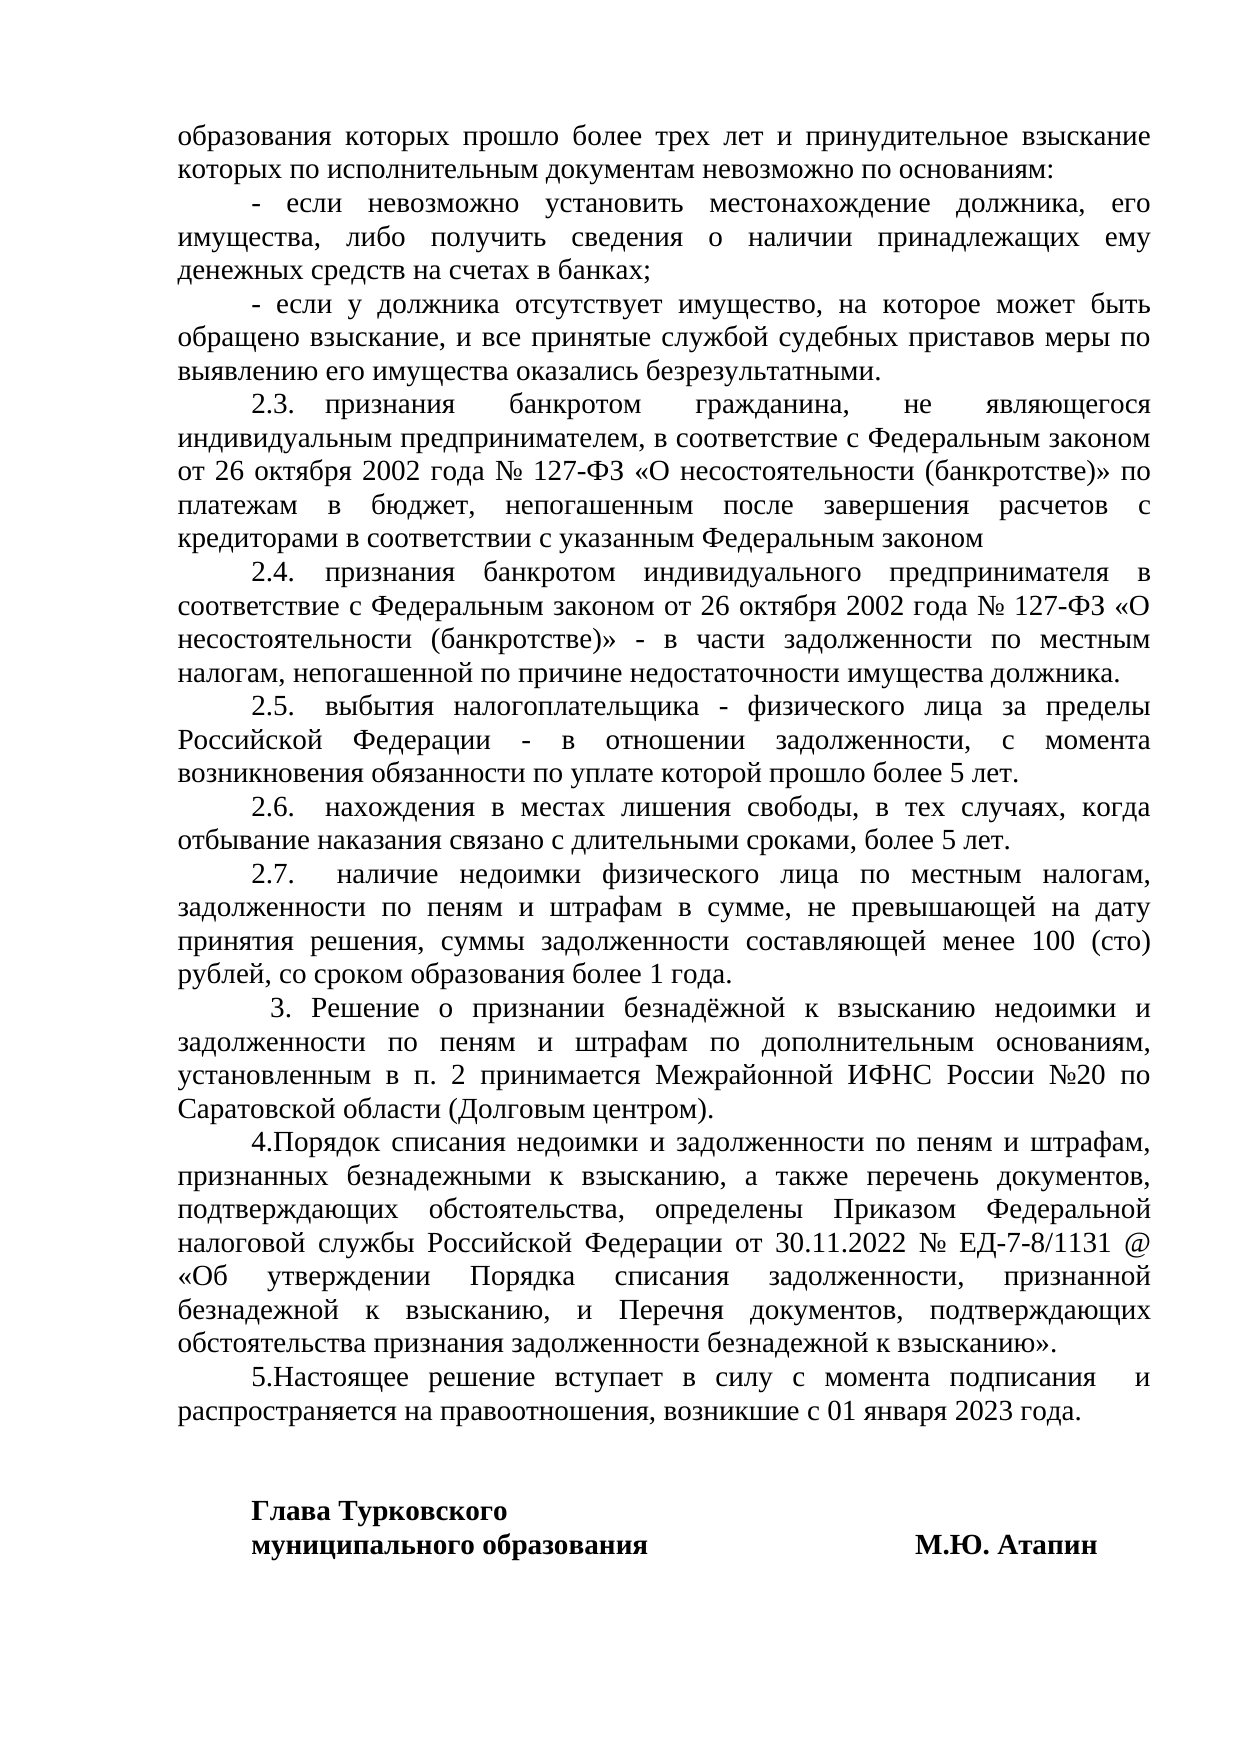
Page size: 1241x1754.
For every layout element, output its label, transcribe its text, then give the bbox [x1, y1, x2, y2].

text 2.7. наличие недоимки физического лица по местным налогам, задолженности по пеням и штрафам в сумме, не превышающей на дату принятия решения, суммы задолженности составляющей менее 100 (сто) рублей, со сроком образования более 1 года. [177, 856, 1152, 990]
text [177, 118, 1152, 185]
text 2.4. признания банкротом индивидуального предпринимателя в соответствие с Федеральным законом от 26 октября 2002 года № 127-ФЗ «О несостоятельности (банкротстве)» - в части задолженности по местным налогам, непогашенной по причине недостаточности имущества должника. [177, 554, 1152, 688]
text - если невозможно установить местонахождение должника, его имущества, либо получить сведения о наличии принадлежащих ему денежных средств на счетах в банках; [177, 185, 1152, 286]
text 2.6. нахождения в местах лишения свободы, в тех случаях, когда отбывание наказания связано с длительными сроками, более 5 лет. [177, 789, 1152, 856]
text 3. Решение о признании безнадёжной к взысканию недоимки и задолженности по пеням и штрафам по дополнительным основаниям, установленным в п. 2 принимается Межрайонной ИФНС России №20 по Саратовской области (Долговым центром). [177, 990, 1152, 1124]
text 5.Настоящее решение вступает в силу с момента подписания и распространяется на правоотношения, возникшие с 01 января 2023 года. [177, 1359, 1152, 1426]
text Глава Турковского [177, 1493, 1152, 1527]
text 4.Порядок списания недоимки и задолженности по пеням и штрафам, признанных безнадежными к взысканию, а также перечень документов, подтверждающих обстоятельства, определены Приказом Федеральной налоговой службы Российской Федерации от 30.11.2022 № ЕД-7-8/1131 @ «Об утверждении Порядка списания задолженности, признанной безнадежной к взысканию, и Перечня документов, подтверждающих обстоятельства признания задолженности безнадежной к взысканию». [177, 1124, 1152, 1359]
text муниципального образования М.Ю. Атапин [177, 1527, 1152, 1560]
text 2.3. признания банкротом гражданина, не являющегося индивидуальным предпринимателем, в соответствие с Федеральным законом от 26 октября 2002 года № 127-ФЗ «О несостоятельности (банкротстве)» по платежам в бюджет, непогашенным после завершения расчетов с кредиторами в соответствии с указанным Федеральным законом [177, 386, 1152, 554]
text - если у должника отсутствует имущество, на которое может быть обращено взыскание, и все принятые службой судебных приставов меры по выявлению его имущества оказались безрезультатными. [177, 286, 1152, 386]
text 2.5. выбытия налогоплательщика - физического лица за пределы Российской Федерации - в отношении задолженности, с момента возникновения обязанности по уплате которой прошло более 5 лет. [177, 688, 1152, 789]
